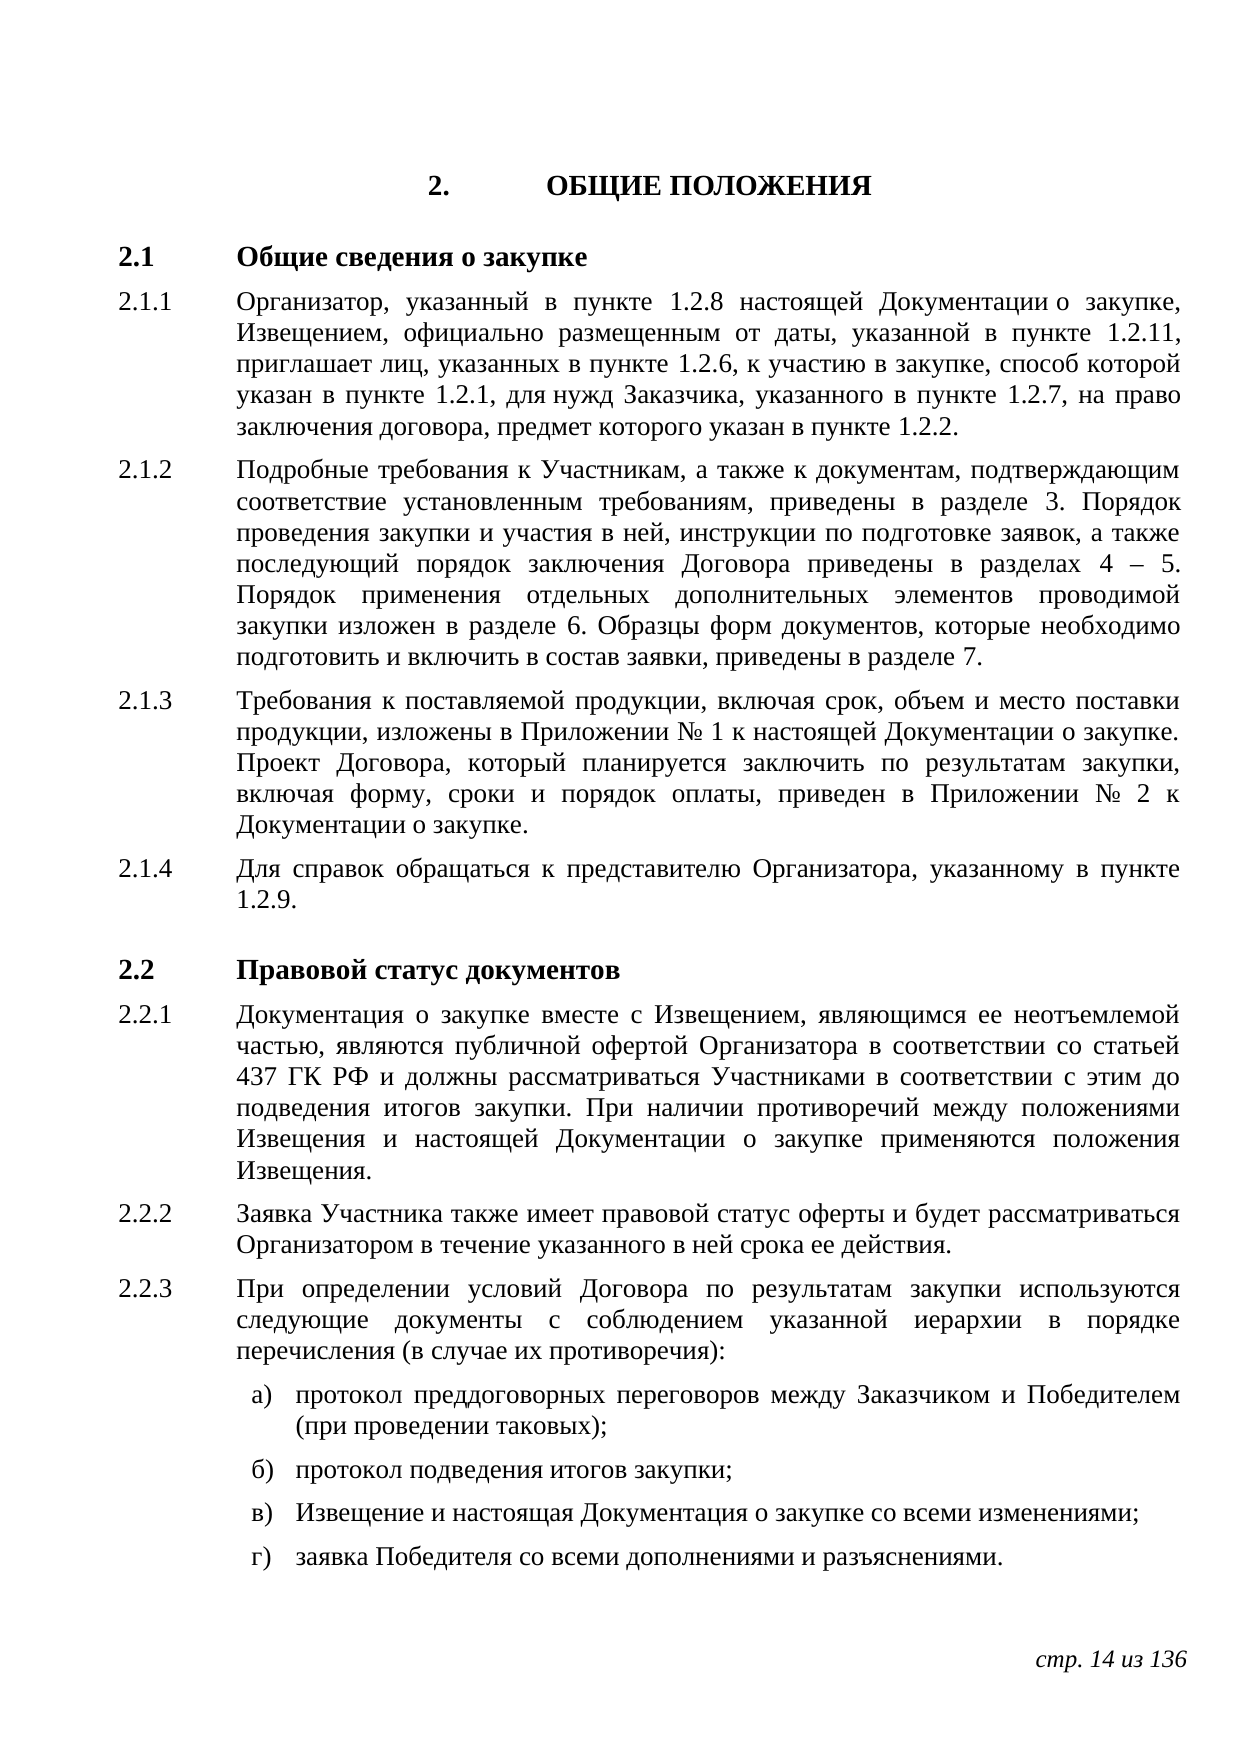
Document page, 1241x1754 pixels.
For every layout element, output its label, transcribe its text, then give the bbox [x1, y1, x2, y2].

list протокол преддоговорных переговоров между Заказчиком и Победителем (при проведении таковых); [251, 1378, 1181, 1440]
subtitle Правовой статус документов [118, 952, 1181, 986]
text При определении условий Договора по результатам закупки используются следующие документы с соблюдением указанной иерархии в порядке перечисления (в случае их противоречия): [118, 1272, 1181, 1366]
list Извещение и настоящая Документация о закупке со всеми изменениями; [251, 1497, 1181, 1528]
text Для справок обращаться к представителю Организатора, указанному в пункте 1.2.9. [118, 852, 1181, 914]
text Организатор, указанный в пункте 1.2.8 настоящей Документации о закупке, Извещением, официально размещенным от даты, указанной в пункте 1.2.11, приглашает лиц, указанных в пункте 1.2.6, к участию в закупке, способ которой указан в пункте 1.2.1, для нужд Заказчика, указанного в пункте 1.2.7, на право заключения договора, предмет которого указан в пункте 1.2.2. [118, 285, 1181, 441]
subtitle ОБЩИЕ ПОЛОЖЕНИЯ [118, 168, 1181, 202]
text Подробные требования к Участникам, а также к документам, подтверждающим соответствие установленным требованиям, приведены в разделе 3. Порядок проведения закупки и участия в ней, инструкции по подготовке заявок, а также последующий порядок заключения Договора приведены в разделах 4 – 5. Порядок применения отдельных дополнительных элементов проводимой закупки изложен в разделе 6. Образцы форм документов, которые необходимо подготовить и включить в состав заявки, приведены в разделе 7. [118, 453, 1181, 671]
text Требования к поставляемой продукции, включая срок, объем и место поставки продукции, изложены в Приложении № 1 к настоящей Документации о закупке. Проект Договора, который планируется заключить по результатам закупки, включая форму, сроки и порядок оплаты, приведен в Приложении № 2 к Документации о закупке. [118, 684, 1181, 840]
list заявка Победителя со всеми дополнениями и разъяснениями. [251, 1540, 1181, 1571]
list протокол подведения итогов закупки; [251, 1453, 1181, 1484]
list Документация о закупке вместе с Извещением, являющимся ее неотъемлемой частью, являются публичной офертой Организатора в соответствии со статьей 437 ГК РФ и должны рассматриваться Участниками в соответствии с этим до подведения итогов закупки. При наличии противоречий между положениями Извещения и настоящей Документации о закупке применяются положения Извещения. [118, 998, 1181, 1185]
subtitle Общие сведения о закупке [118, 239, 1181, 273]
list Заявка Участника также имеет правовой статус оферты и будет рассматриваться Организатором в течение указанного в ней срока ее действия. [118, 1197, 1181, 1260]
